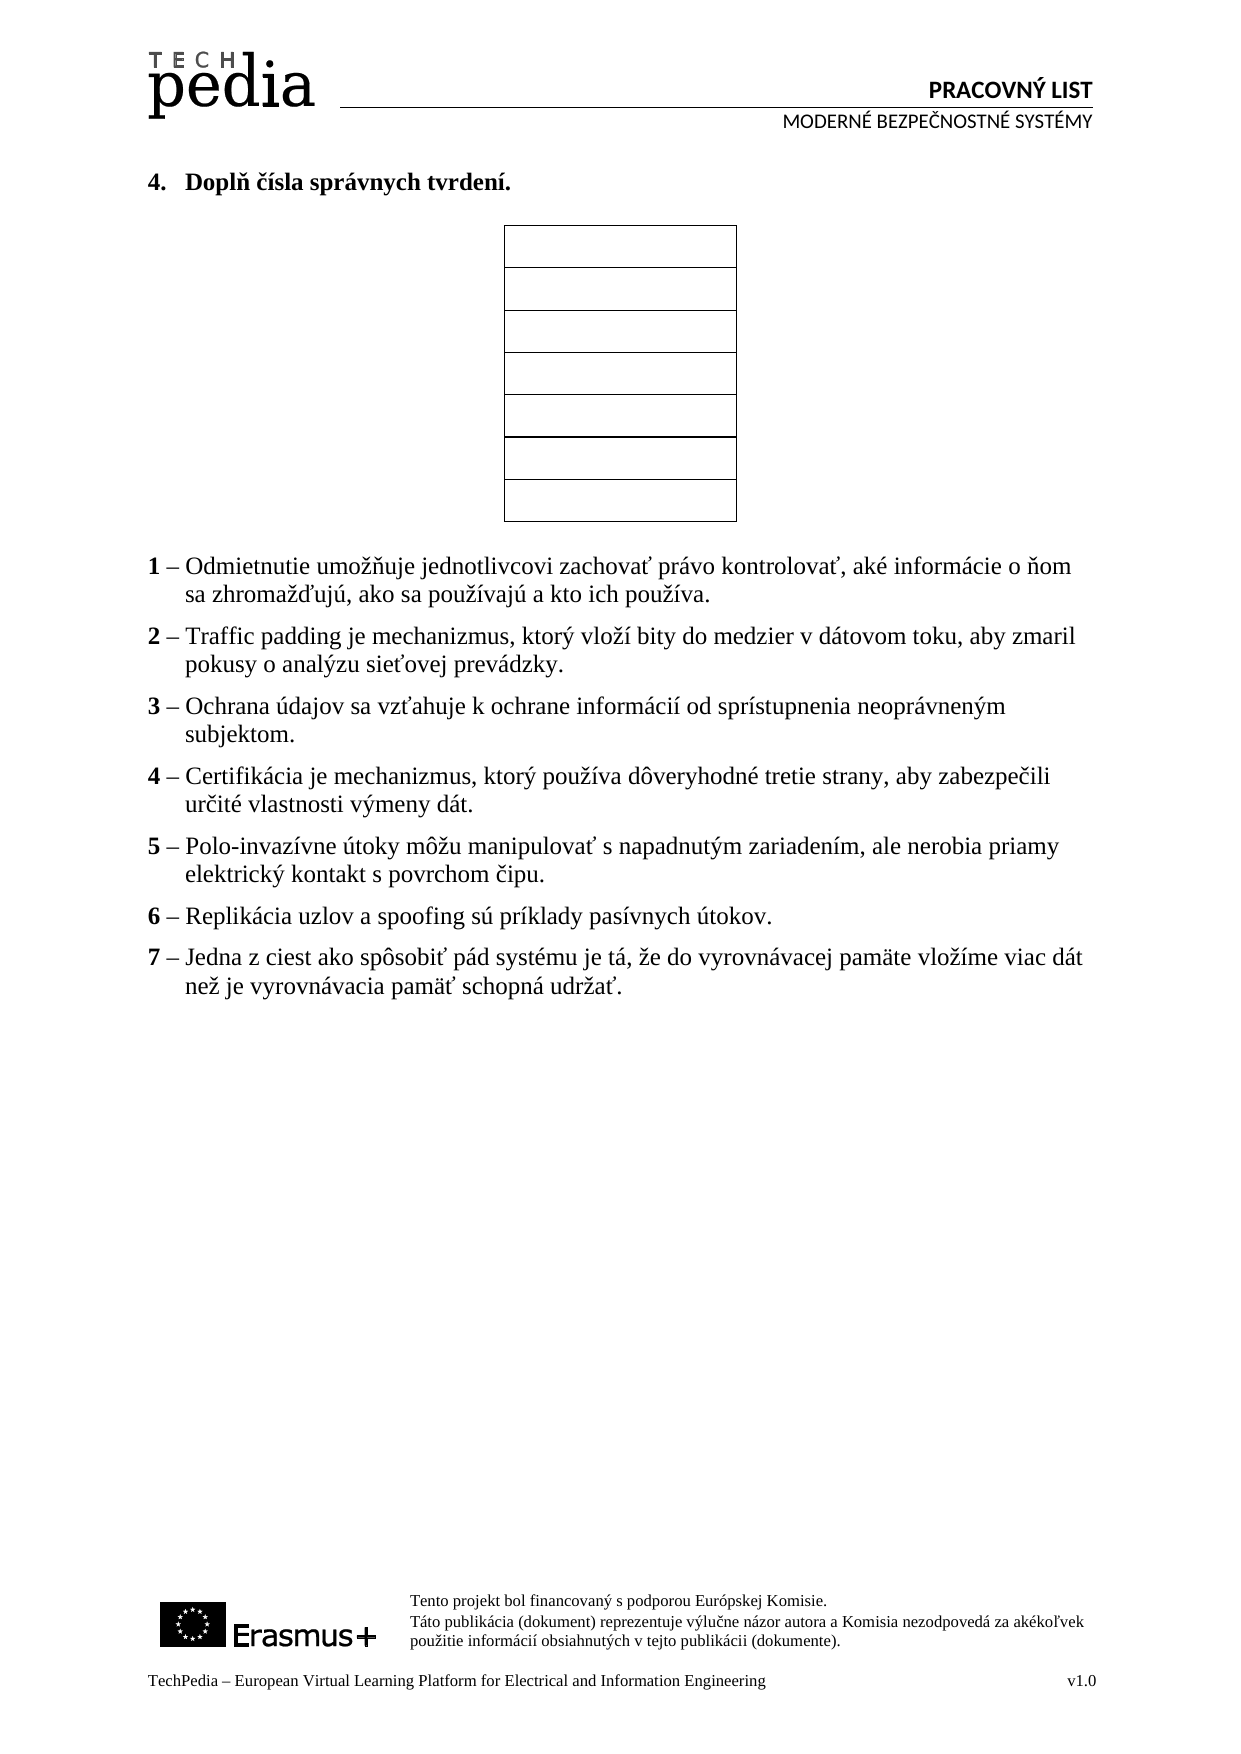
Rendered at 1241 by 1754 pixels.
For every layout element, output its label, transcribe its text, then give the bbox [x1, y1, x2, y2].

text 5 – Polo-invazívne útoky môžu manipulovať s napadnutým zariadením, ale nerobia priamy elektrický kontakt s povrchom čipu. [148, 831, 1093, 888]
table_cell [505, 353, 736, 394]
text 1 – Odmietnutie umožňuje jednotlivcovi zachovať právo kontrolovať, aké informácie o ňom sa zhromažďujú, ako sa používajú a kto ich používa. [148, 551, 1093, 608]
table_cell [505, 311, 736, 352]
table_header [505, 226, 736, 267]
text 3 – Ochrana údajov sa vzťahuje k ochrane informácií od sprístupnenia neoprávneným subjektom. [148, 691, 1093, 748]
table_cell [505, 395, 736, 436]
text Doplň čísla správnych tvrdení. [148, 167, 1093, 196]
table_cell [505, 268, 736, 309]
text 6 – Replikácia uzlov a spoofing sú príklady pasívnych útokov. [148, 901, 1093, 929]
text 7 – Jedna z ciest ako spôsobiť pád systému je tá, že do vyrovnávacej pamäte vložíme viac dát než je vyrovnávacia pamäť schopná udržať. [148, 942, 1093, 999]
table_cell [505, 480, 736, 521]
text 2 – Traffic padding je mechanizmus, ktorý vloží bity do medzier v dátovom toku, aby zmaril pokusy o analýzu sieťovej prevádzky. [148, 621, 1093, 678]
table_cell [505, 438, 736, 479]
text 4 – Certifikácia je mechanizmus, ktorý používa dôveryhodné tretie strany, aby zabezpečili určité vlastnosti výmeny dát. [148, 761, 1093, 818]
